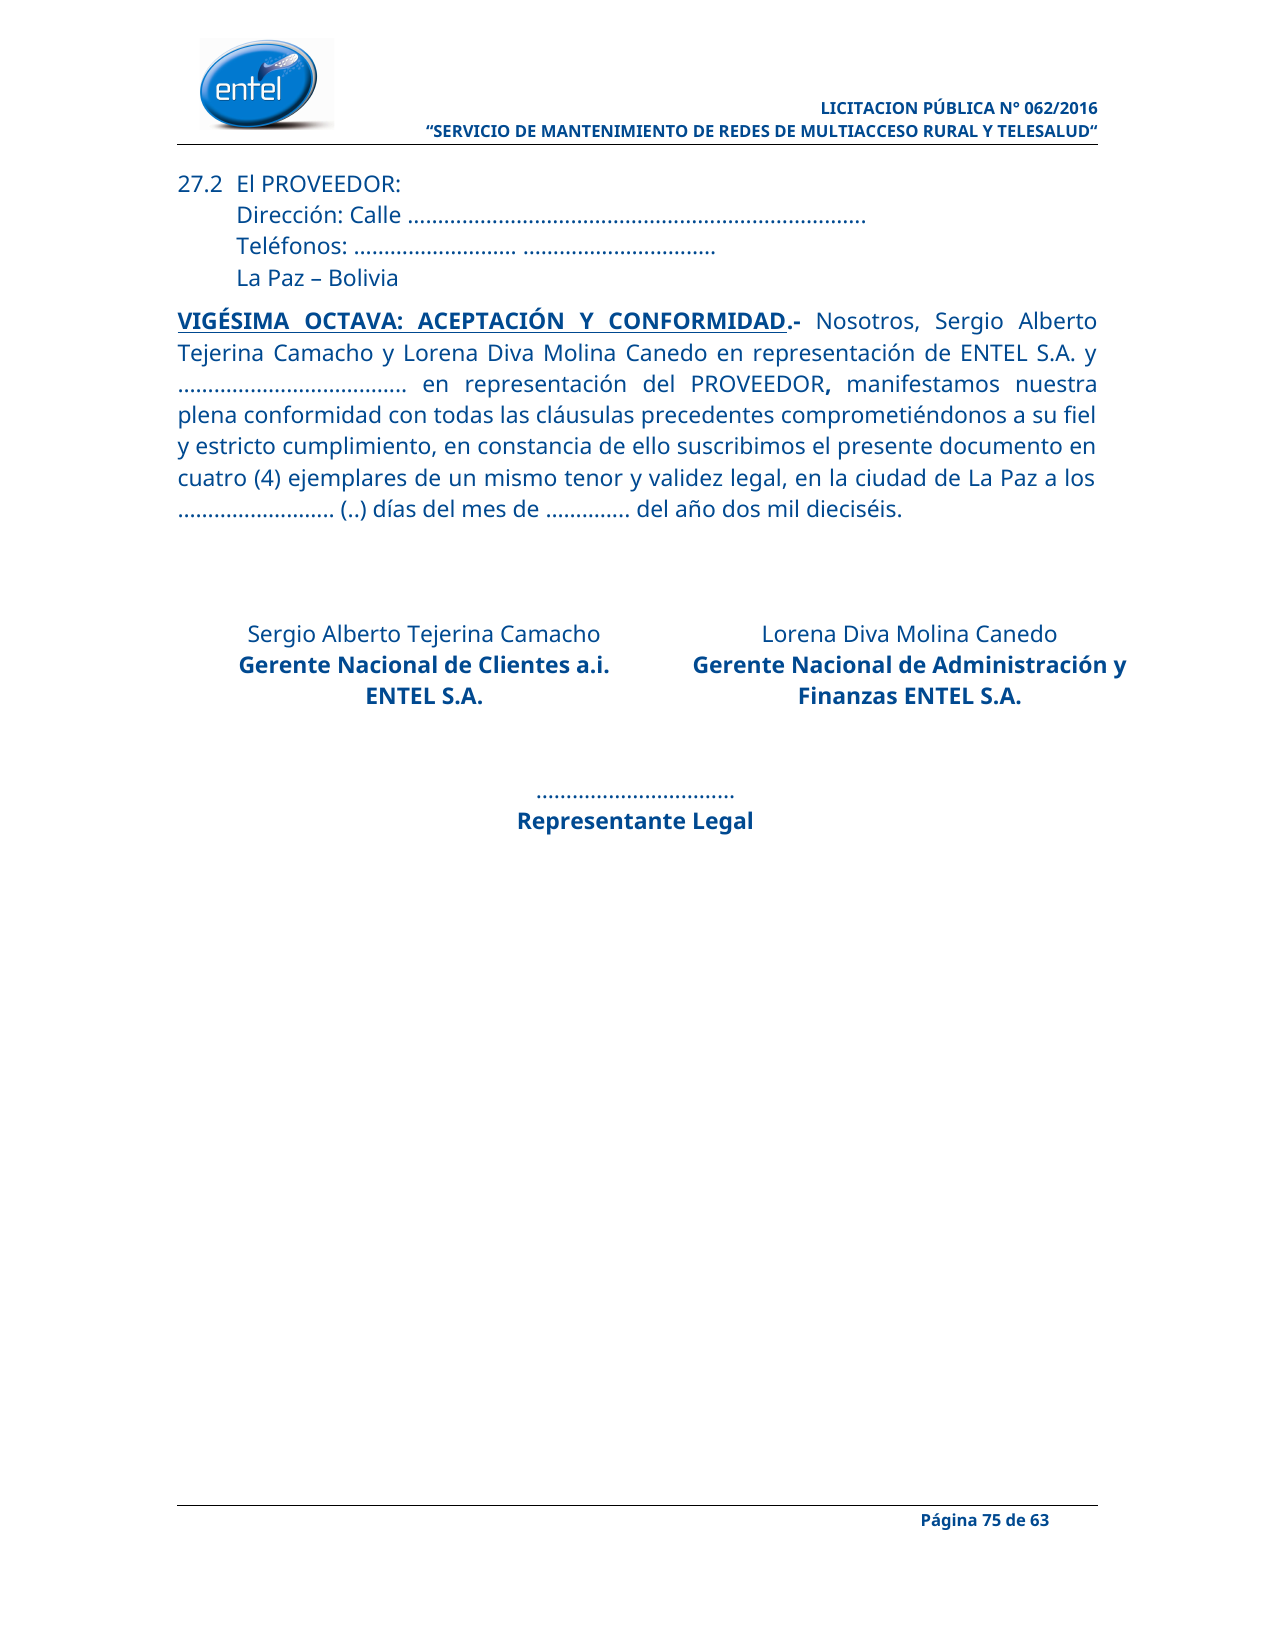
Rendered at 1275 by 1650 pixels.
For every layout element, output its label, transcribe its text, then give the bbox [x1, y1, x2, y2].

text Teléfonos: ……………………… ………………………….. [236, 230, 1098, 261]
picture [199, 38, 335, 130]
text Representante Legal [177, 805, 1093, 836]
table_header Sergio Alberto Tejerina Camacho Gerente Nacional de Clientes a.i. ENTEL S.A. [177, 618, 676, 711]
text La Paz – Bolivia [236, 261, 1098, 293]
text …………………………… [177, 774, 1093, 805]
text Dirección: Calle …………………………………………………………………. [236, 199, 1098, 230]
text VIGÉSIMA OCTAVA: ACEPTACIÓN Y CONFORMIDAD.- Nosotros, Sergio Alberto Tejerina Camacho y Lorena Diva Molina Canedo en representación de ENTEL S.A. y ……………………………….. en representación del PROVEEDOR, manifestamos nuestra plena conformidad con todas las cláusulas precedentes comprometiéndonos a su fiel y estricto cumplimiento, en constancia de ello suscribimos el presente documento en cuatro (4) ejemplares de un mismo tenor y validez legal, en la ciudad de La Paz a los …………………….. (..) días del mes de ………….. del año dos mil dieciséis. [177, 305, 1098, 524]
text 27.2 El PROVEEDOR: [177, 168, 1098, 199]
table_header Lorena Diva Molina Canedo Gerente Nacional de Administración y Finanzas ENTEL S.A. [676, 618, 1148, 711]
